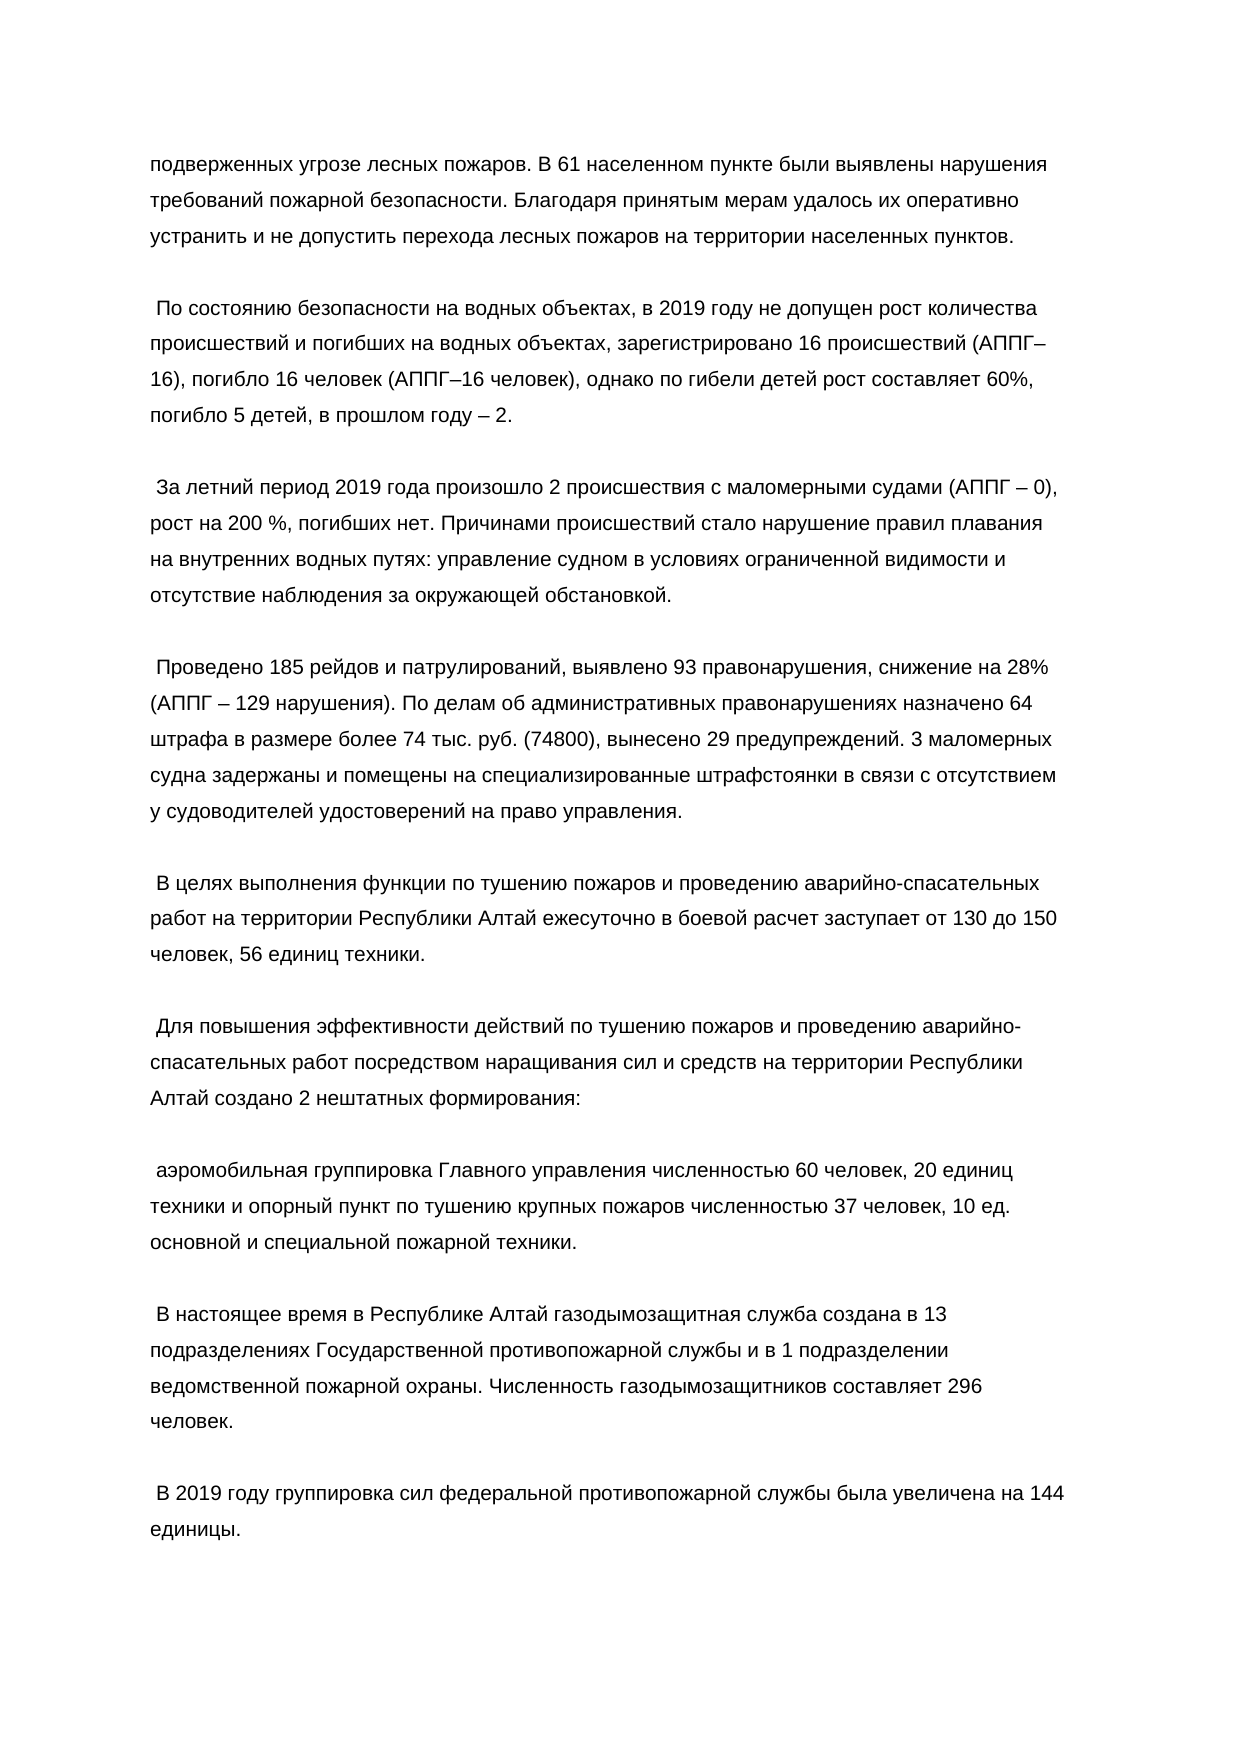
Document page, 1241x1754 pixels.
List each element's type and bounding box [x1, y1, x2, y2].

table_cell [140, 150, 1078, 1577]
